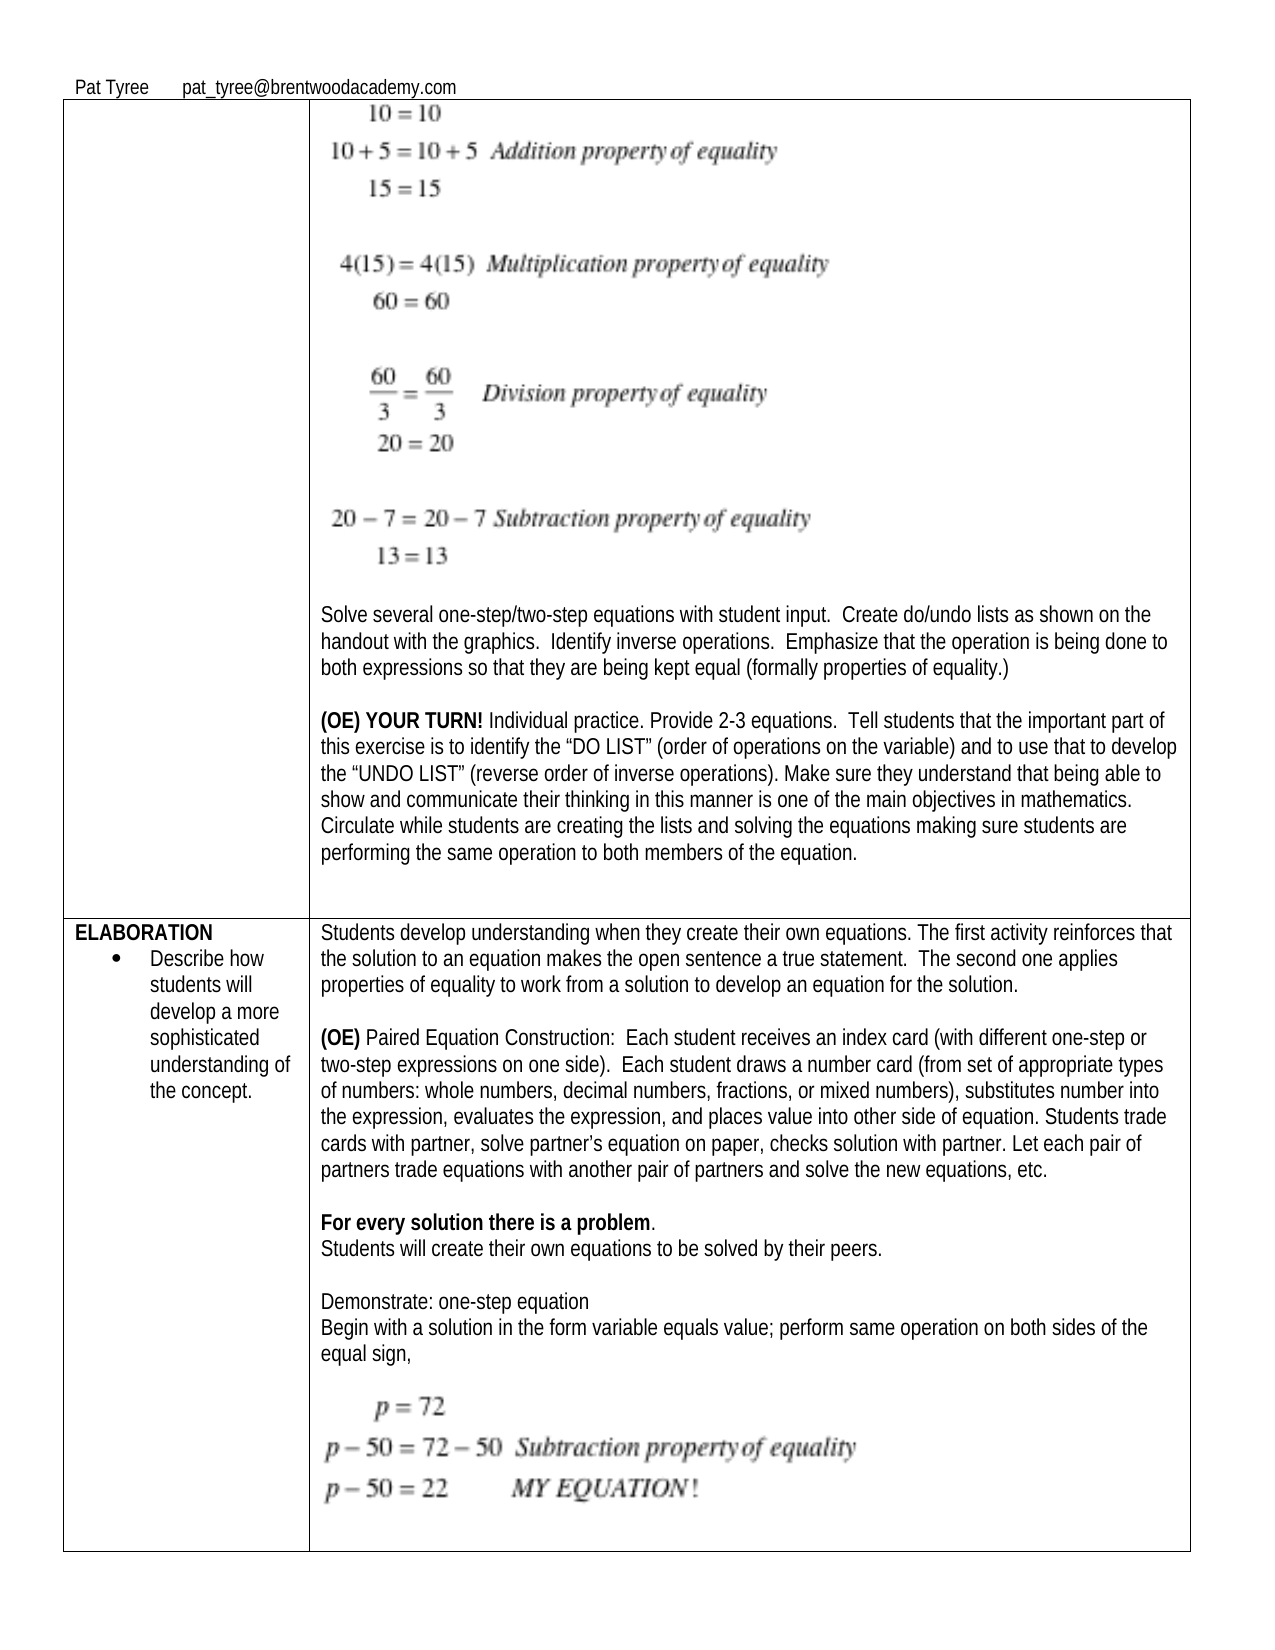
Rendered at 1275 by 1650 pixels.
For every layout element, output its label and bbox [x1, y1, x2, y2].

table_cell [310, 100, 1190, 918]
table_cell [310, 919, 1190, 1551]
table_cell [64, 919, 309, 1551]
picture [320, 1393, 863, 1509]
table_cell [64, 100, 309, 918]
picture [320, 99, 834, 575]
